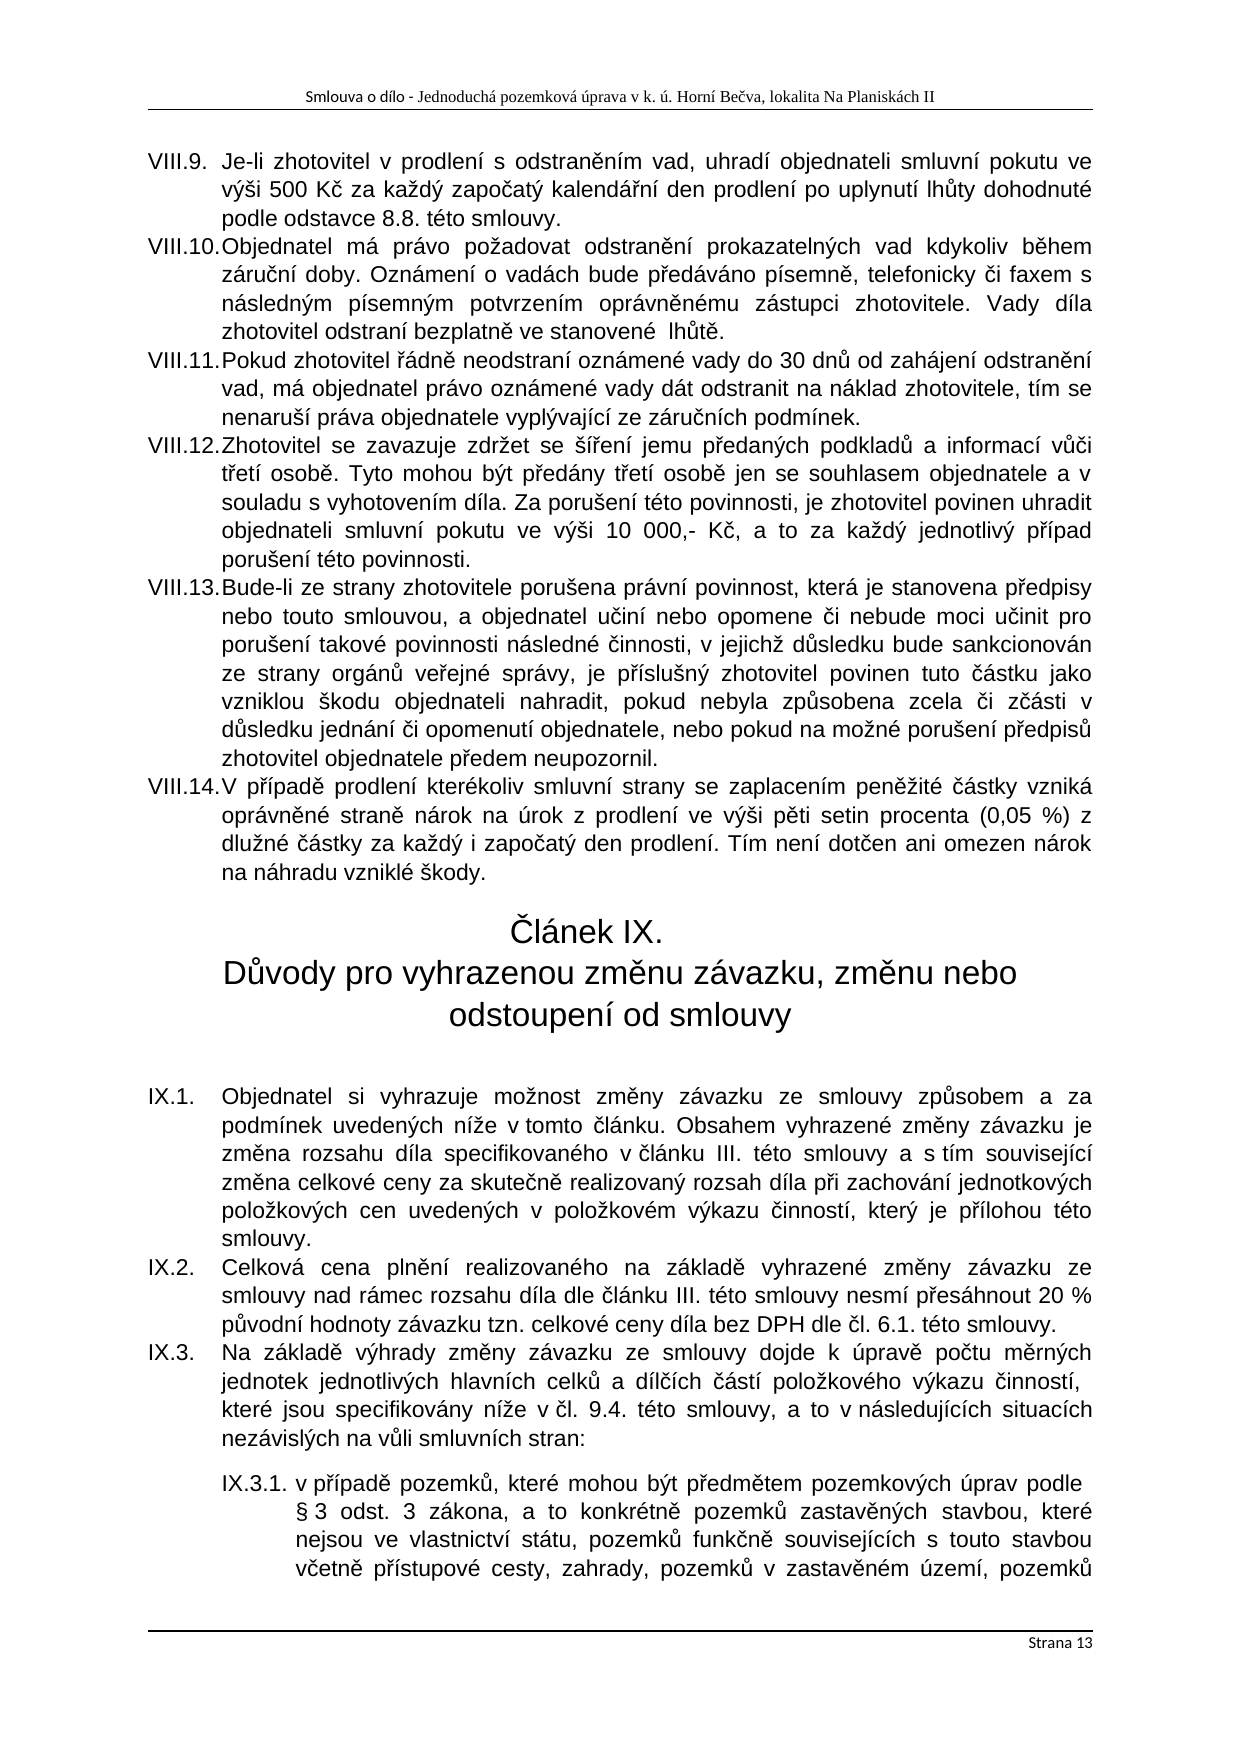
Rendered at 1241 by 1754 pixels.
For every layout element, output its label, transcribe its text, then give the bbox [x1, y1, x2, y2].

list Bude-li ze strany zhotovitele porušena právní povinnost, která je stanovena předpisy nebo touto smlouvou, a objednatel učiní nebo opomene či nebude moci učinit pro porušení takové povinnosti následné činnosti, v jejichž důsledku bude sankcionován ze strany orgánů veřejné správy, je příslušný zhotovitel povinen tuto částku jako vzniklou škodu objednateli nahradit, pokud nebyla způsobena zcela či zčásti v důsledku jednání či opomenutí objednatele, nebo pokud na možné porušení předpisů zhotovitel objednatele předem neupozornil. [148, 574, 1093, 771]
list Objednatel si vyhrazuje možnost změny závazku ze smlouvy způsobem a za podmínek uvedených níže v tomto článku. Obsahem vyhrazené změny závazku je změna rozsahu díla specifikovaného v článku III. této smlouvy a s tím související změna celkové ceny za skutečně realizovaný rozsah díla při zachování jednotkových položkových cen uvedených v položkovém výkazu činností, který je přílohou této smlouvy. [148, 1083, 1093, 1252]
list Objednatel má právo požadovat odstranění prokazatelných vad kdykoliv během záruční doby. Oznámení o vadách bude předáváno písemně, telefonicky či faxem s následným písemným potvrzením oprávněnému zástupci zhotovitele. Vady díla zhotovitel odstraní bezplatně ve stanovené lhůtě. [148, 233, 1093, 344]
list Na základě výhrady změny závazku ze smlouvy dojde k úpravě počtu měrných jednotek jednotlivých hlavních celků a dílčích částí položkového výkazu činností, které jsou specifikovány níže v čl. 9.4. této smlouvy, a to v následujících situacích nezávislých na vůli smluvních stran: [148, 1339, 1093, 1451]
list Je-li zhotovitel v prodlení s odstraněním vad, uhradí objednateli smluvní pokutu ve výši 500 Kč za každý započatý kalendářní den prodlení po uplynutí lhůty dohodnuté podle odstavce 8.8. této smlouvy. [148, 148, 1093, 231]
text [221, 1469, 1093, 1581]
subtitle Důvody pro vyhrazenou změnu závazku, změnu nebo odstoupení od smlouvy [148, 912, 1093, 1033]
list Celková cena plnění realizovaného na základě vyhrazené změny závazku ze smlouvy nad rámec rozsahu díla dle článku III. této smlouvy nesmí přesáhnout 20 % původní hodnoty závazku tzn. celkové ceny díla bez DPH dle čl. 6.1. této smlouvy. [148, 1254, 1093, 1337]
list V případě prodlení kterékoliv smluvní strany se zaplacením peněžité částky vzniká oprávněné straně nárok na úrok z prodlení ve výši pěti setin procenta (0,05 %) z dlužné částky za každý i započatý den prodlení. Tím není dotčen ani omezen nárok na náhradu vzniklé škody. [148, 773, 1093, 885]
list Pokud zhotovitel řádně neodstraní oznámené vady do 30 dnů od zahájení odstranění vad, má objednatel právo oznámené vady dát odstranit na náklad zhotovitele, tím se nenaruší práva objednatele vyplývající ze záručních podmínek. [148, 347, 1093, 430]
list Zhotovitel se zavazuje zdržet se šíření jemu předaných podkladů a informací vůči třetí osobě. Tyto mohou být předány třetí osobě jen se souhlasem objednatele a v souladu s vyhotovením díla. Za porušení této povinnosti, je zhotovitel povinen uhradit objednateli smluvní pokutu ve výši 10 000,- Kč, a to za každý jednotlivý případ porušení této povinnosti. [148, 432, 1093, 572]
